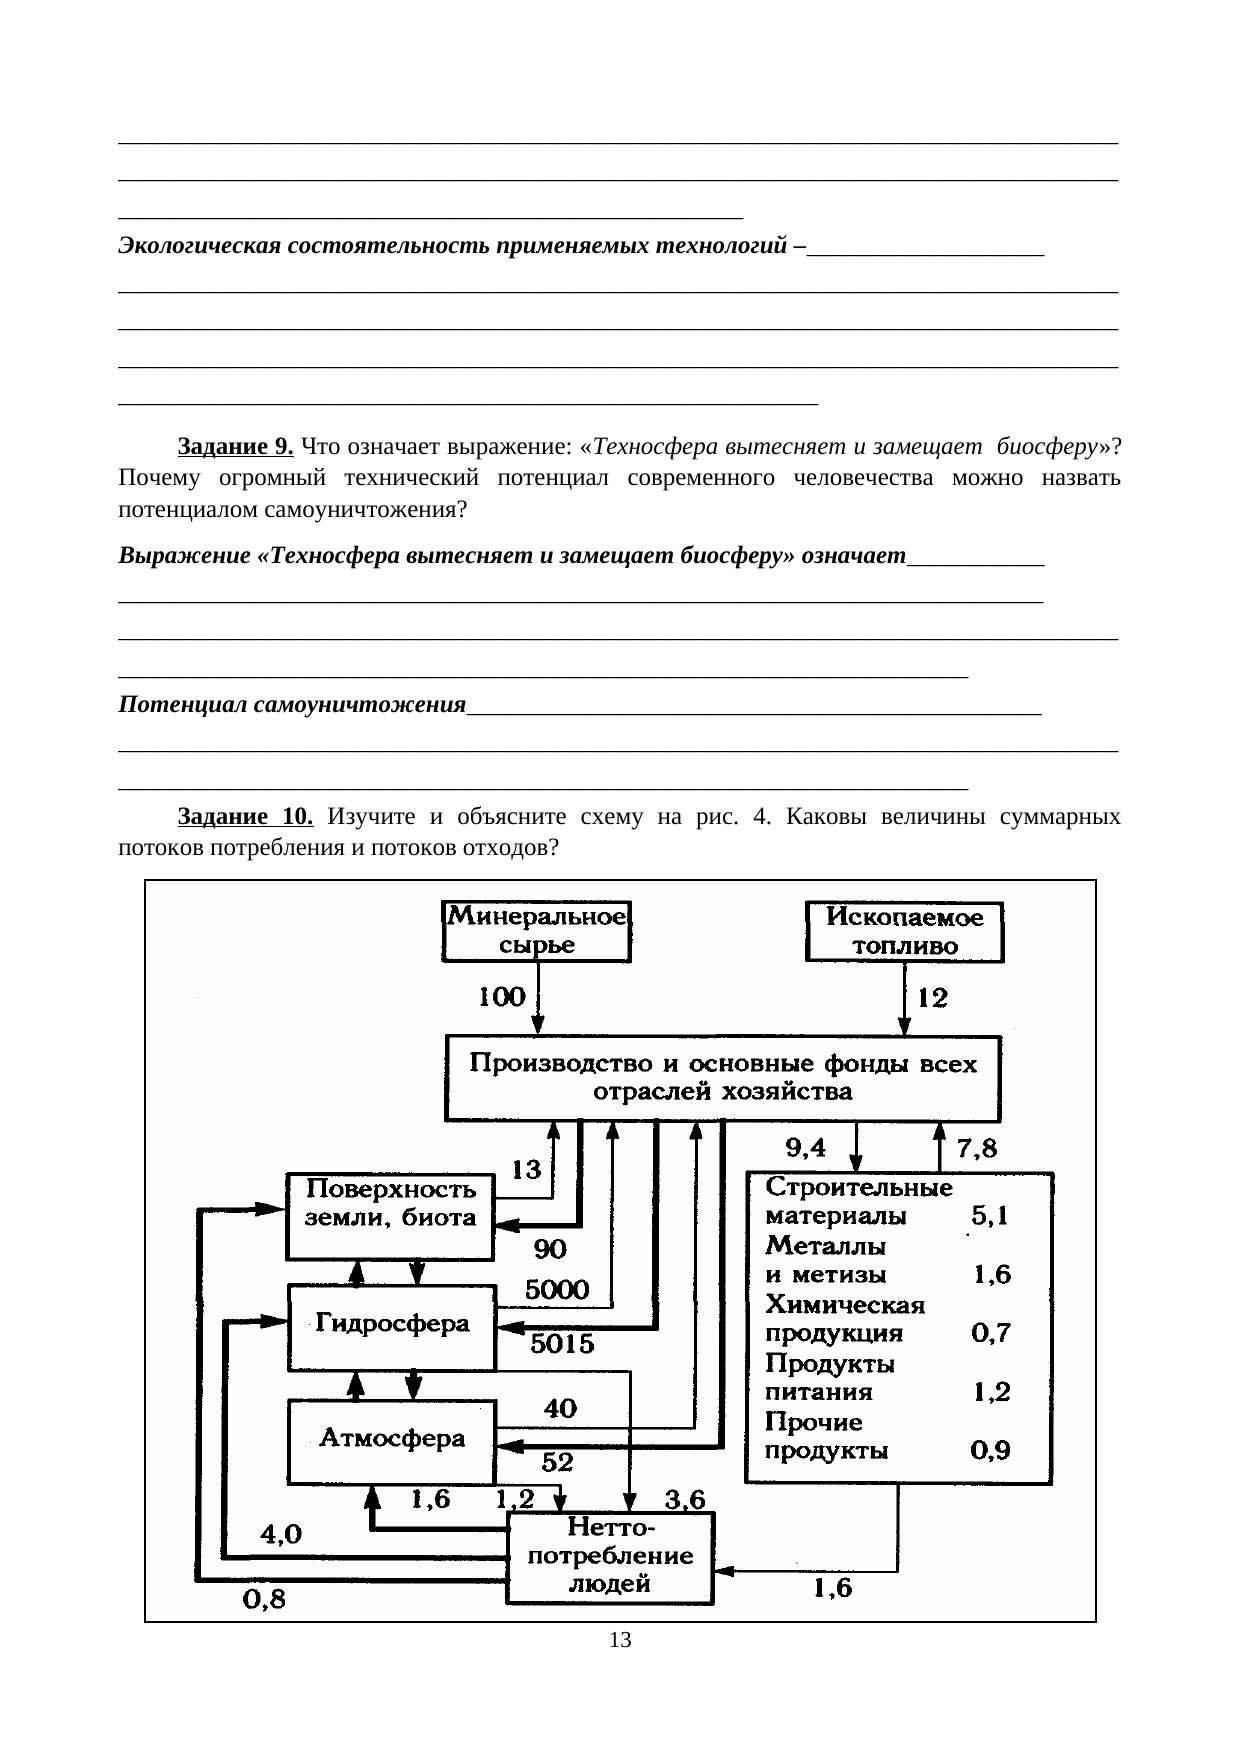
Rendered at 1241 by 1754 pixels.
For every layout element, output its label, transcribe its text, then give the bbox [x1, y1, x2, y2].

text Потенциал самоуничтожения______________________________________________ [118, 689, 1122, 718]
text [118, 118, 1122, 221]
text Задание 9. Что означает выражение: «Техносфера вытесняет и замещает биосферу»? Почему огромный технический потенциал современного человечества можно назвать потенциалом самоуничтожения? [118, 431, 1122, 523]
text Экологическая состоятельность применяемых технологий –___________________ [118, 230, 1122, 259]
text ________________________________________________________________________________________________________________________________________________________________________________________________________________________________________________________________________________________________________ [118, 267, 1122, 408]
text Выражение «Техносфера вытесняет и замещает биосферу» означает___________ [118, 540, 1122, 569]
picture [146, 881, 1095, 1621]
text ____________________________________________________________________________________________________________________________________________________ [118, 614, 1122, 681]
text Задание 10. Изучите и объясните схему на рис. 4. Каковы величины суммарных потоков потребления и потоков отходов? [118, 801, 1122, 861]
text ____________________________________________________________________________________________________________________________________________________ [118, 726, 1122, 792]
text __________________________________________________________________________ [118, 577, 1122, 606]
